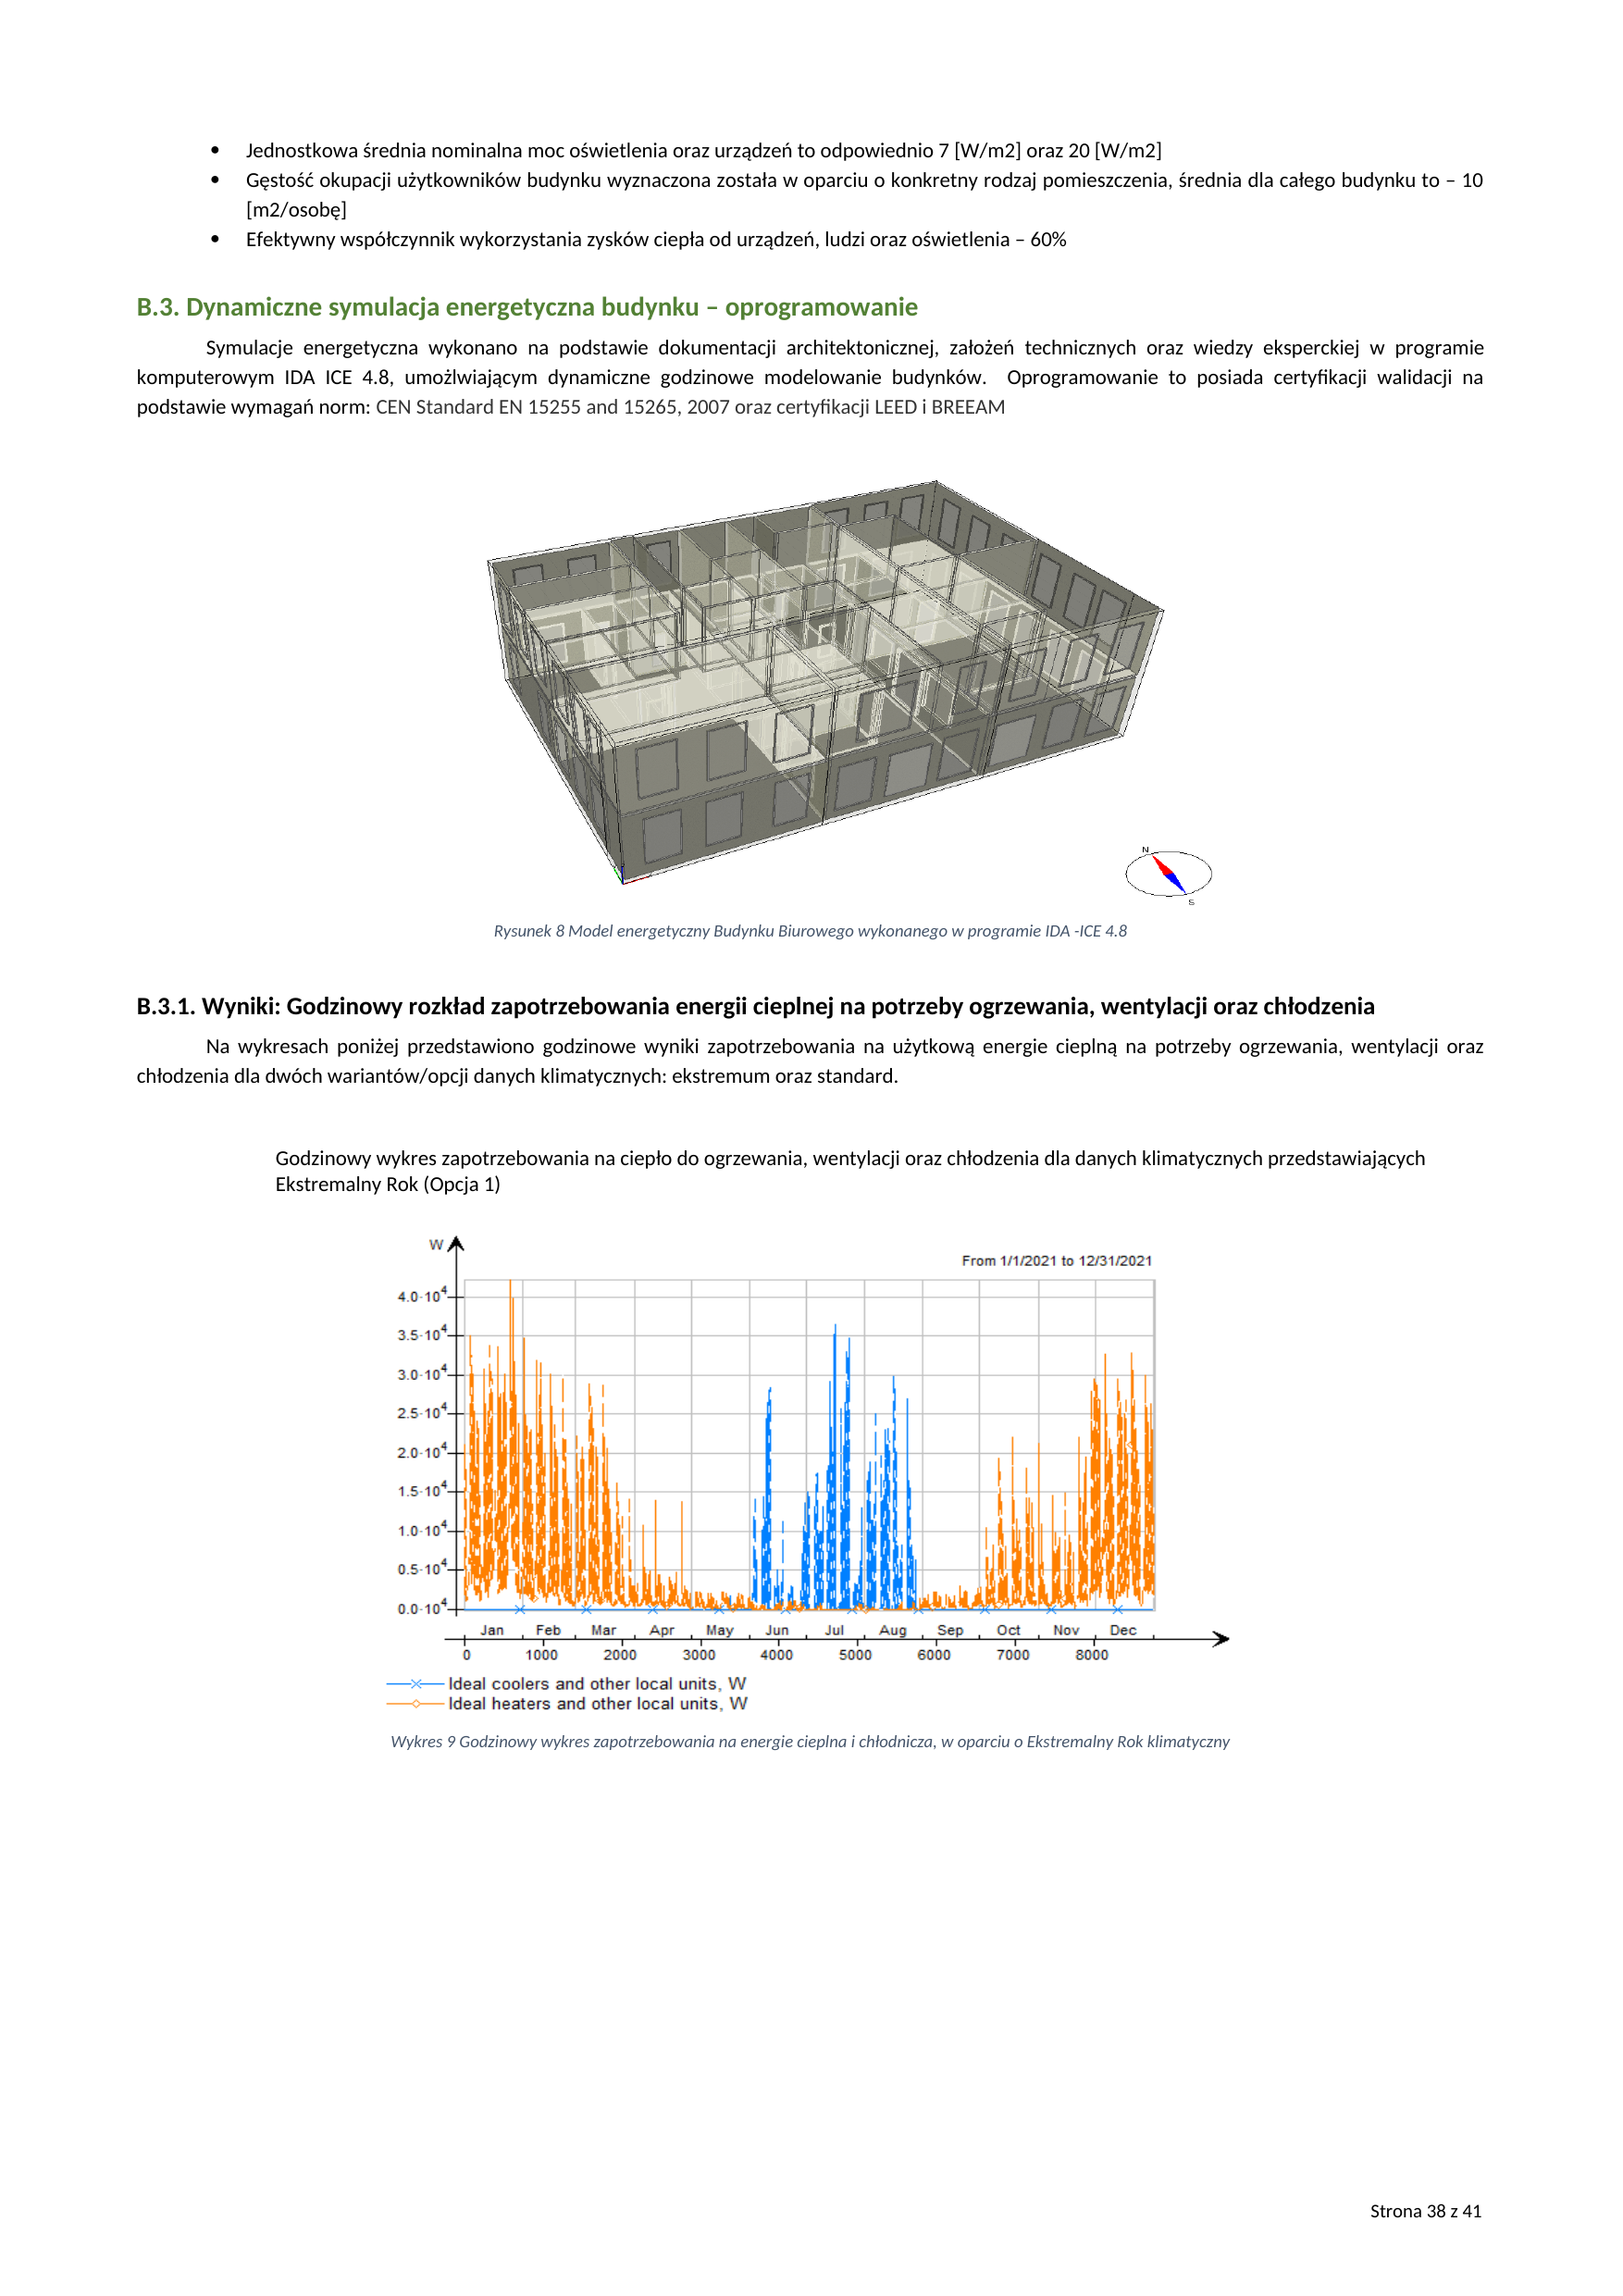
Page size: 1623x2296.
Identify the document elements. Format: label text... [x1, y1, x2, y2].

text Wykres 9 Godzinowy wykres zapotrzebowania na energie cieplna i chłodnicza, w oparciu o Ekstremalny Rok klimatyczny [137, 1731, 1486, 1752]
picture [432, 476, 1226, 921]
picture [376, 1222, 1247, 1731]
list Gęstość okupacji użytkowników budynku wyznaczona została w oparciu o konkretny rodzaj pomieszczenia, średnia dla całego budynku to – 10 [m2/osobę] [211, 167, 1486, 222]
subtitle B.3.1. Wyniki: Godzinowy rozkład zapotrzebowania energii cieplnej na potrzeby ogrzewania, wentylacji oraz chłodzenia [137, 990, 1486, 1021]
list Jednostkowa średnia nominalna moc oświetlenia oraz urządzeń to odpowiednio 7 [W/m2] oraz 20 [W/m2] [211, 137, 1486, 163]
text Na wykresach poniżej przedstawiono godzinowe wyniki zapotrzebowania na użytkową energie cieplną na potrzeby ogrzewania, wentylacji oraz chłodzenia dla dwóch wariantów/opcji danych klimatycznych: ekstremum oraz standard. [137, 1033, 1486, 1088]
text Symulacje energetyczna wykonano na podstawie dokumentacji architektonicznej, założeń technicznych oraz wiedzy eksperckiej w programie komputerowym IDA ICE 4.8, umożlwiającym dynamiczne godzinowe modelowanie budynków. Oprogramowanie to posiada certyfikacji walidacji na podstawie wymagań norm: CEN Standard EN 15255 and 15265, 2007 oraz certyfikacji LEED i BREEAM [137, 334, 1486, 419]
list Efektywny współczynnik wykorzystania zysków ciepła od urządzeń, ludzi oraz oświetlenia – 60% [211, 226, 1486, 252]
text Rysunek 8 Model energetyczny Budynku Biurowego wykonanego w programie IDA -ICE 4.8 [137, 920, 1486, 941]
subtitle B.3. Dynamiczne symulacja energetyczna budynku – oprogramowanie [137, 290, 1486, 322]
text Godzinowy wykres zapotrzebowania na ciepło do ogrzewania, wentylacji oraz chłodzenia dla danych klimatycznych przedstawiających Ekstremalny Rok (Opcja 1) [276, 1145, 1486, 1197]
